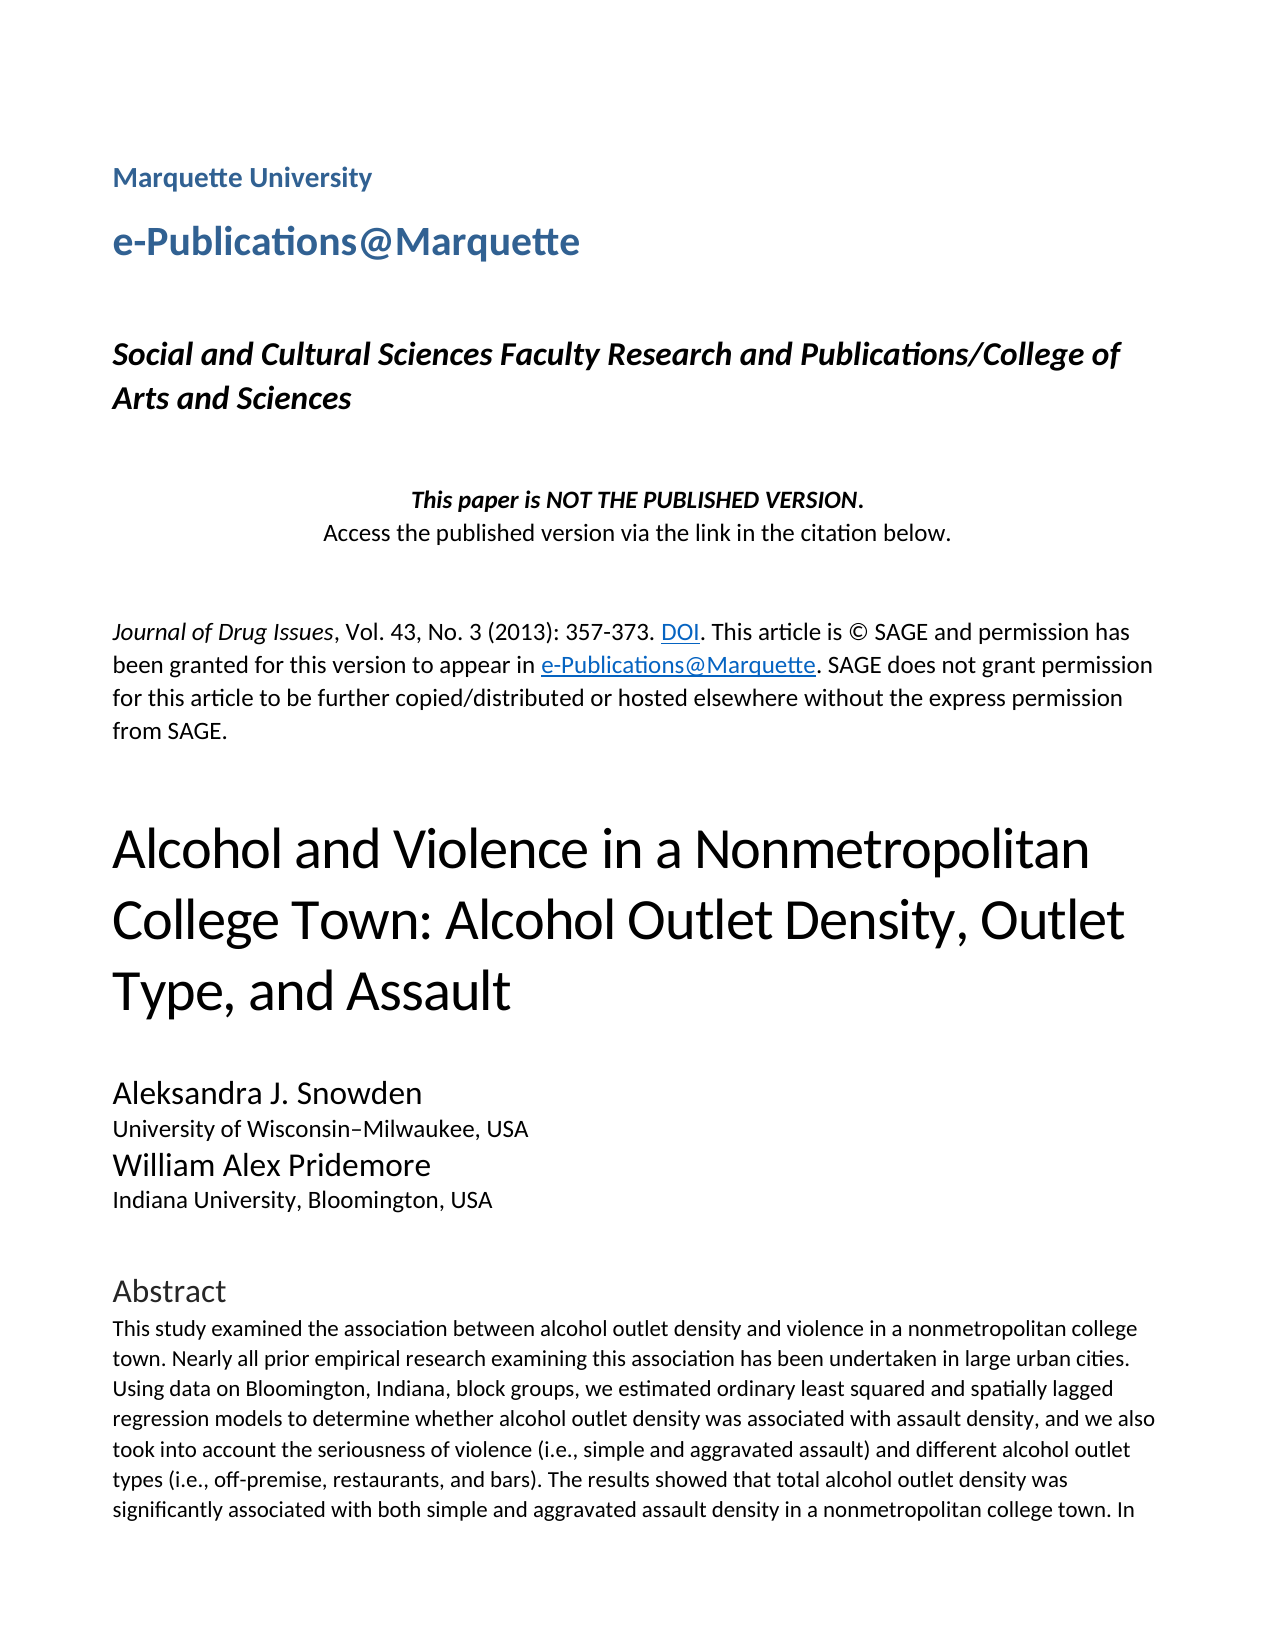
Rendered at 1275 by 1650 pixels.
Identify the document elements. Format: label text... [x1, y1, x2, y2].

text Access the published version via the link in the citation below. [112, 517, 1162, 548]
text This paper is NOT THE PUBLISHED VERSION. [112, 484, 1162, 515]
text Marquette University [112, 159, 1162, 195]
text William Alex Pridemore [112, 1143, 1162, 1184]
text Journal of Drug Issues, Vol. 43, No. 3 (2013): 357-373. DOI. This article is © SAGE and permission has been granted for this version to appear in e-Publications@Marquette. SAGE does not grant permission for this article to be further copied/distributed or hosted elsewhere without the express permission from SAGE. [112, 616, 1162, 746]
text Social and Cultural Sciences Faculty Research and Publications/College of Arts and Sciences [112, 333, 1162, 418]
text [112, 1314, 1162, 1523]
text Indiana University, Bloomington, USA [112, 1184, 1162, 1215]
text e-Publications@Marquette [112, 214, 1162, 265]
text Aleksandra J. Snowden [112, 1072, 1162, 1113]
title Alcohol and Violence in a Nonmetropolitan College Town: Alcohol Outlet Density, Outlet Type, and Assault [112, 812, 1162, 1025]
subtitle Abstract [112, 1270, 1162, 1311]
text University of Wisconsin–Milwaukee, USA [112, 1113, 1162, 1143]
